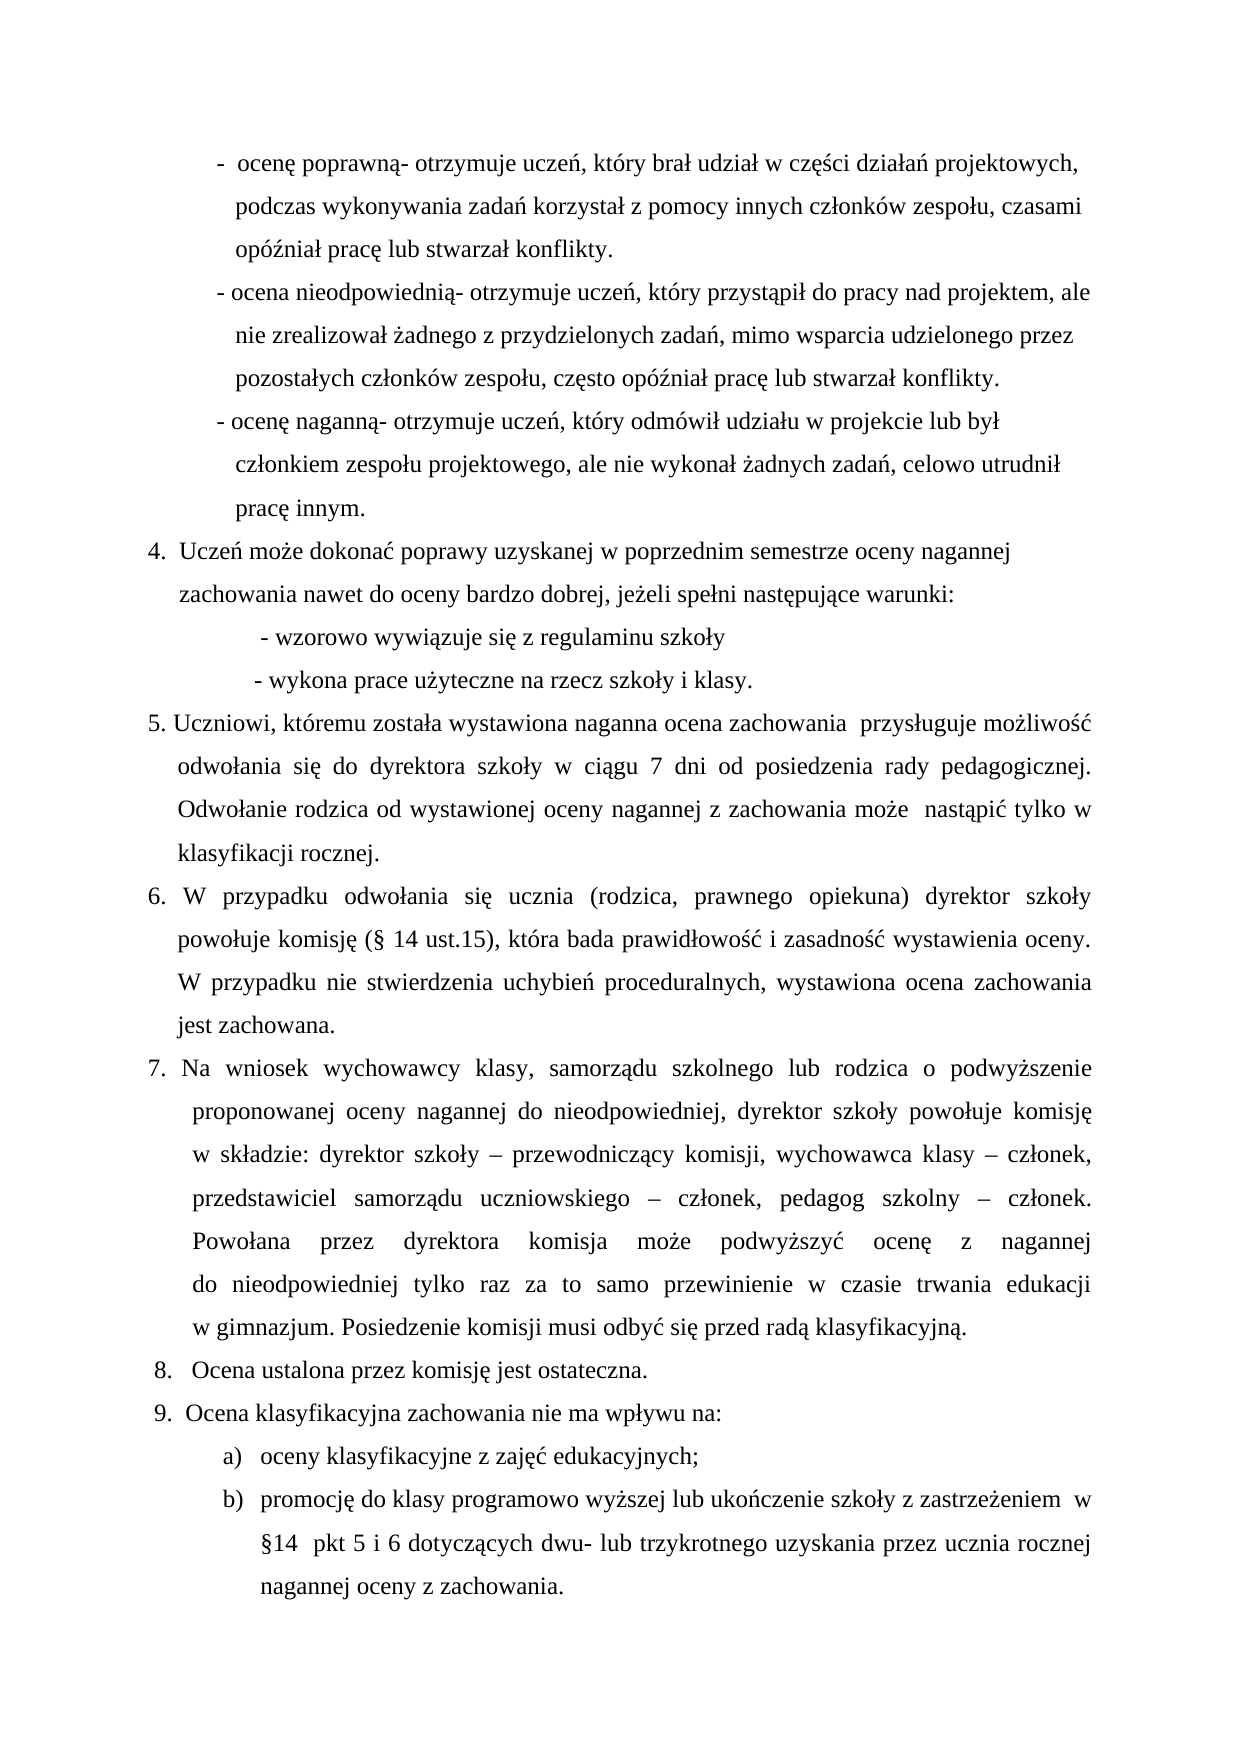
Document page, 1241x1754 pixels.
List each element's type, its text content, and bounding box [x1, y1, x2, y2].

text - wykona prace użyteczne na rzecz szkoły i klasy. [148, 665, 1092, 694]
text nie zrealizował żadnego z przydzielonych zadań, mimo wsparcia udzielonego przez [148, 320, 1092, 349]
list promocję do klasy programowo wyższej lub ukończenie szkoły z zastrzeżeniem w §14 pkt 5 i 6 dotyczących dwu- lub trzykrotnego uzyskania przez ucznia rocznej nagannej oceny z zachowania. [223, 1484, 1092, 1599]
text pracę innym. [148, 493, 1092, 521]
text pozostałych członków zespołu, często opóźniał pracę lub stwarzał konflikty. [148, 363, 1092, 392]
text 6. W przypadku odwołania się ucznia (rodzica, prawnego opiekuna) dyrektor szkoły powołuje komisję (§ 14 ust.15), która bada prawidłowość i zasadność wystawienia oceny. W przypadku nie stwierdzenia uchybień proceduralnych, wystawiona ocena zachowania jest zachowana. [148, 881, 1092, 1039]
text - ocenę naganną- otrzymuje uczeń, który odmówił udziału w projekcie lub był [148, 406, 1092, 435]
text 5. Uczniowi, któremu została wystawiona naganna ocena zachowania przysługuje możliwość odwołania się do dyrektora szkoły w ciągu 7 dni od posiedzenia rady pedagogicznej. Odwołanie rodzica od wystawionej oceny nagannej z zachowania może nastąpić tylko w klasyfikacji rocznej. [148, 708, 1092, 866]
text opóźniał pracę lub stwarzał konflikty. [148, 234, 1092, 263]
text 4. Uczeń może dokonać poprawy uzyskanej w poprzednim semestrze oceny nagannej [148, 536, 1092, 564]
text zachowania nawet do oceny bardzo dobrej, jeżeli spełni następujące warunki: [148, 579, 1092, 608]
text - wzorowo wywiązuje się z regulaminu szkoły [260, 622, 1092, 651]
text 9. Ocena klasyfikacyjna zachowania nie ma wpływu na: [148, 1398, 1092, 1427]
text 8. Ocena ustalona przez komisję jest ostateczna. [148, 1355, 1092, 1384]
text - ocenę poprawną- otrzymuje uczeń, który brał udział w części działań projektowych, [148, 148, 1092, 176]
list oceny klasyfikacyjne z zajęć edukacyjnych; [223, 1441, 1092, 1470]
text podczas wykonywania zadań korzystał z pomocy innych członków zespołu, czasami [148, 191, 1092, 219]
text - ocena nieodpowiednią- otrzymuje uczeń, który przystąpił do pracy nad projektem, ale [148, 277, 1092, 306]
text członkiem zespołu projektowego, ale nie wykonał żadnych zadań, celowo utrudnił [148, 449, 1092, 478]
text 7. Na wniosek wychowawcy klasy, samorządu szkolnego lub rodzica o podwyższenie proponowanej oceny nagannej do nieodpowiedniej, dyrektor szkoły powołuje komisję w składzie: dyrektor szkoły – przewodniczący komisji, wychowawca klasy – członek, przedstawiciel samorządu uczniowskiego – członek, pedagog szkolny – członek. Powołana przez dyrektora komisja może podwyższyć ocenę z nagannej do nieodpowiedniej tylko raz za to samo przewinienie w czasie trwania edukacji w gimnazjum. Posiedzenie komisji musi odbyć się przed radą klasyfikacyjną. [148, 1053, 1092, 1341]
